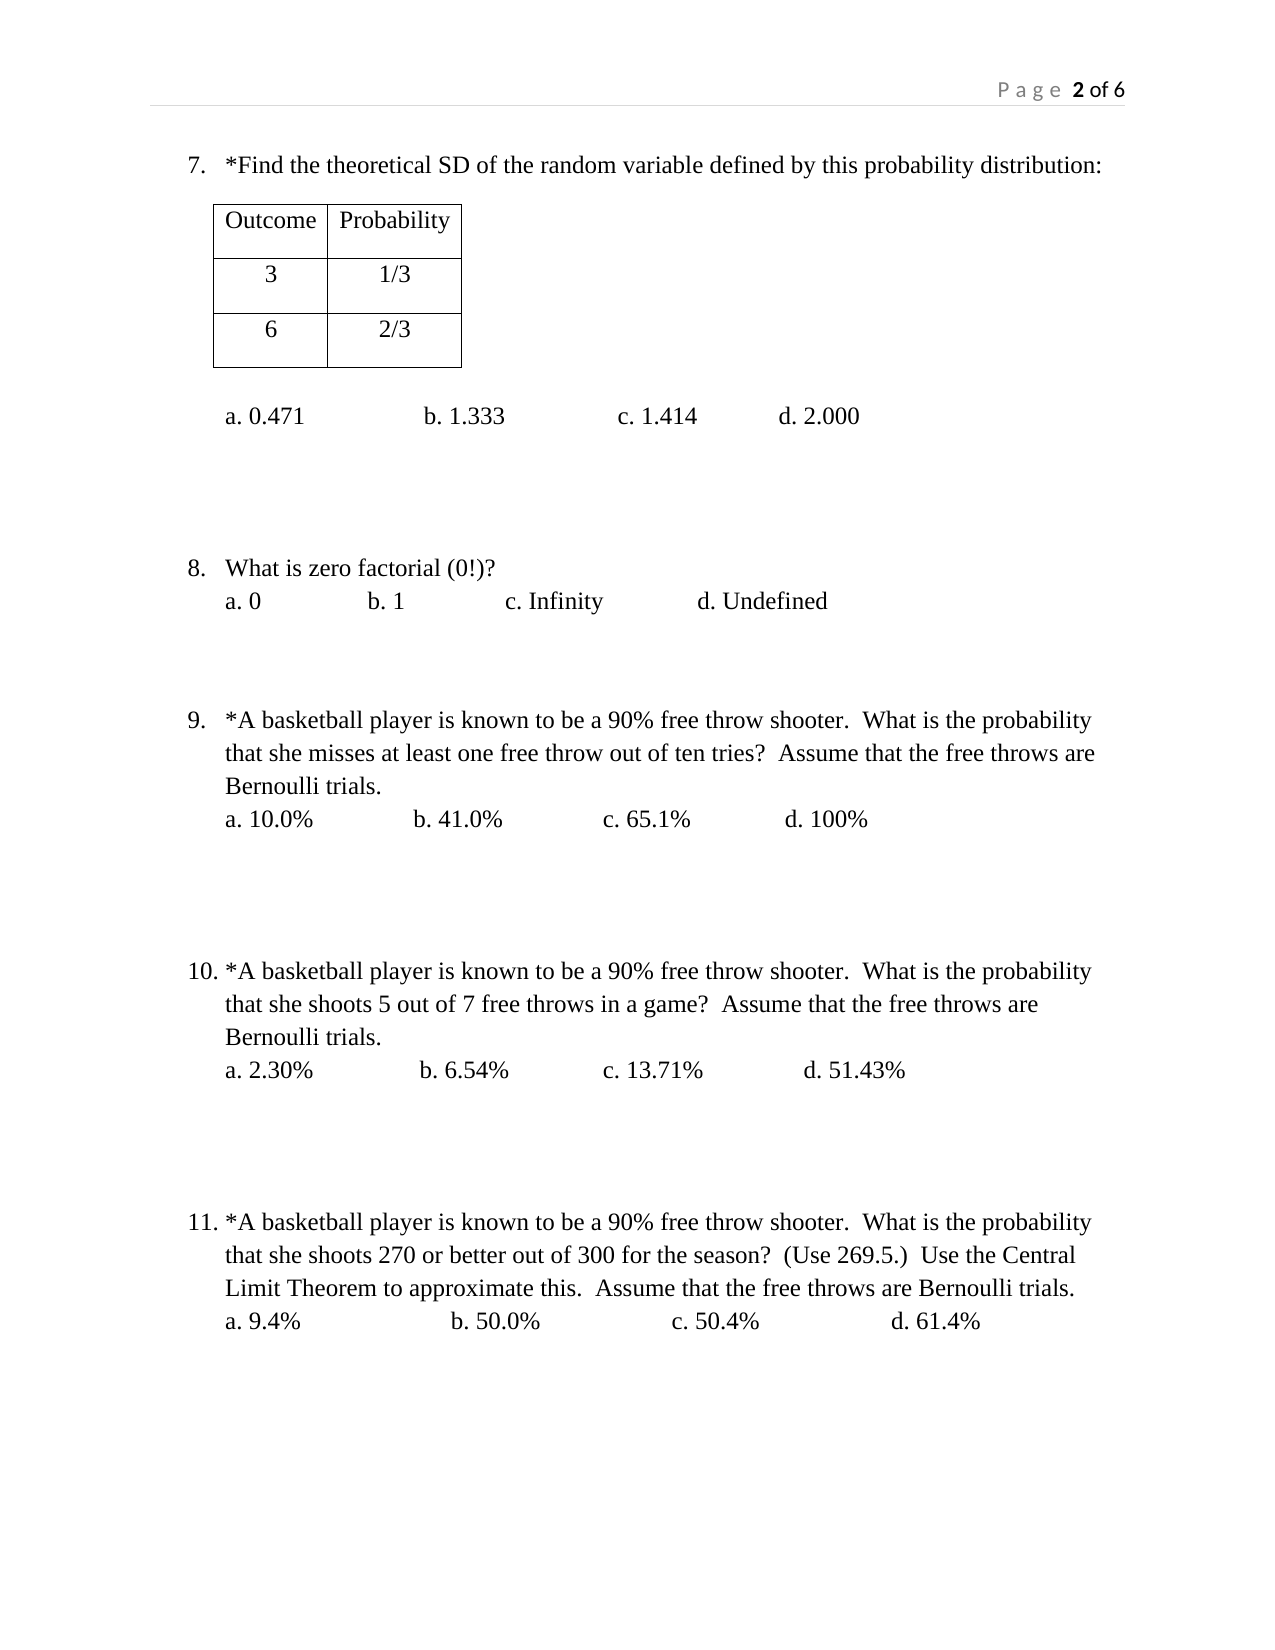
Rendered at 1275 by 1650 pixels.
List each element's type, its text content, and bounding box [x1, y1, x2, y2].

table_header Outcome [214, 205, 327, 258]
table_cell 3 [214, 259, 327, 313]
list What is zero factorial (0!)? a. 0 b. 1 c. Infinity d. Undefined [187, 553, 1125, 680]
table_header Probability [328, 205, 461, 258]
table_cell 1/3 [328, 259, 461, 313]
text a. 0.471 b. 1.333 c. 1.414 d. 2.000 [225, 368, 1125, 528]
list *A basketball player is known to be a 90% free throw shooter. What is the probability that she misses at least one free throw out of ten tries? Assume that the free throws are Bernoulli trials. a. 10.0% b. 41.0% c. 65.1% d. 100% [187, 705, 1125, 931]
list *A basketball player is known to be a 90% free throw shooter. What is the probability that she shoots 270 or better out of 300 for the season? (Use 269.5.) Use the Central Limit Theorem to approximate this. Assume that the free throws are Bernoulli trials. a. 9.4% b. 50.0% c. 50.4% d. 61.4% [187, 1207, 1125, 1433]
list *Find the theoretical SD of the random variable defined by this probability distribution: [187, 150, 1125, 179]
table_cell 6 [214, 314, 327, 367]
table_cell 2/3 [328, 314, 461, 367]
list *A basketball player is known to be a 90% free throw shooter. What is the probability that she shoots 5 out of 7 free throws in a game? Assume that the free throws are Bernoulli trials. a. 2.30% b. 6.54% c. 13.71% d. 51.43% [187, 956, 1125, 1182]
